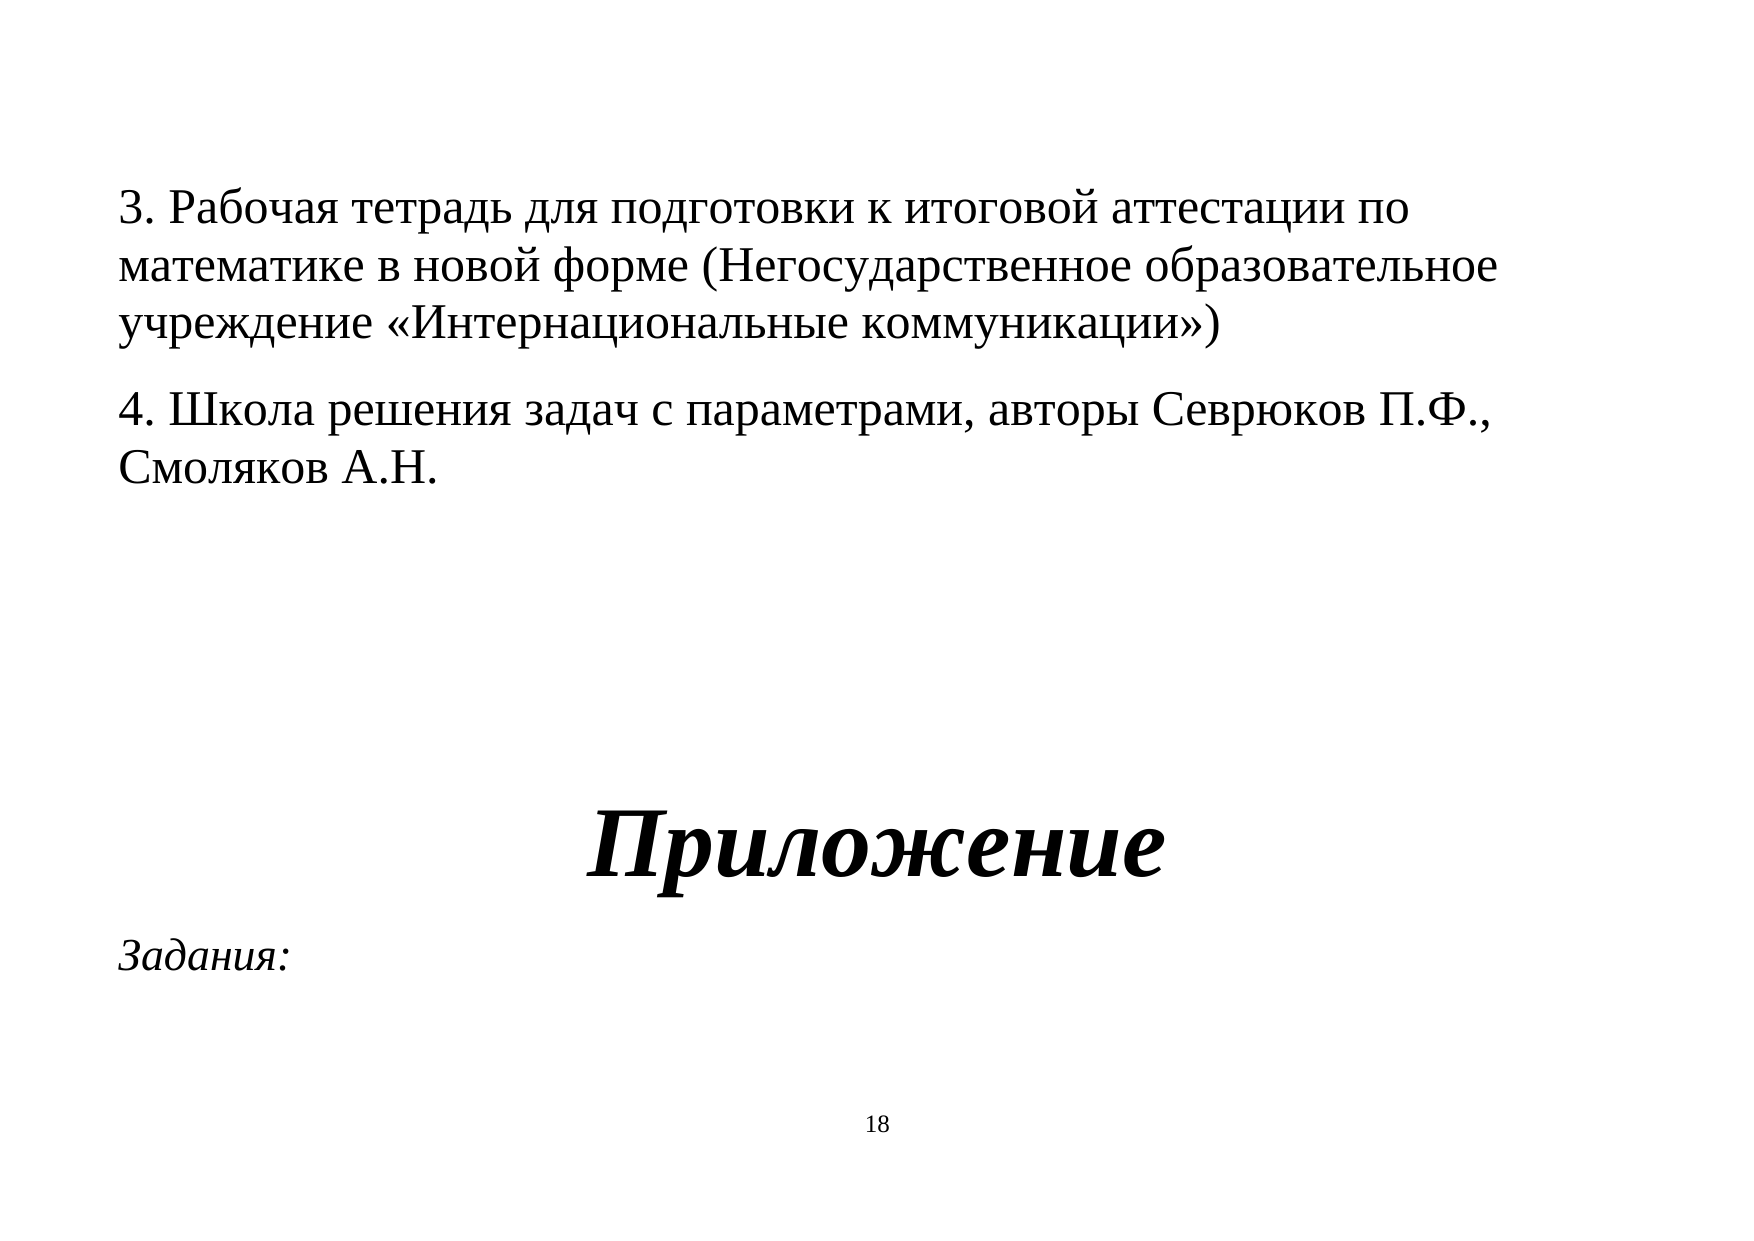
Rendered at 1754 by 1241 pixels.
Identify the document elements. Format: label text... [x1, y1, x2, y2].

text 3. Рабочая тетрадь для подготовки к итоговой аттестации по математике в новой форме (Негосударственное образовательное учреждение «Интернациональные коммуникации») [118, 177, 1636, 350]
text Задания: [118, 927, 1636, 980]
text 4. Школа решения задач с параметрами, авторы Севрюков П.Ф., Смоляков А.Н. [118, 379, 1636, 494]
text Приложение [118, 783, 1636, 898]
